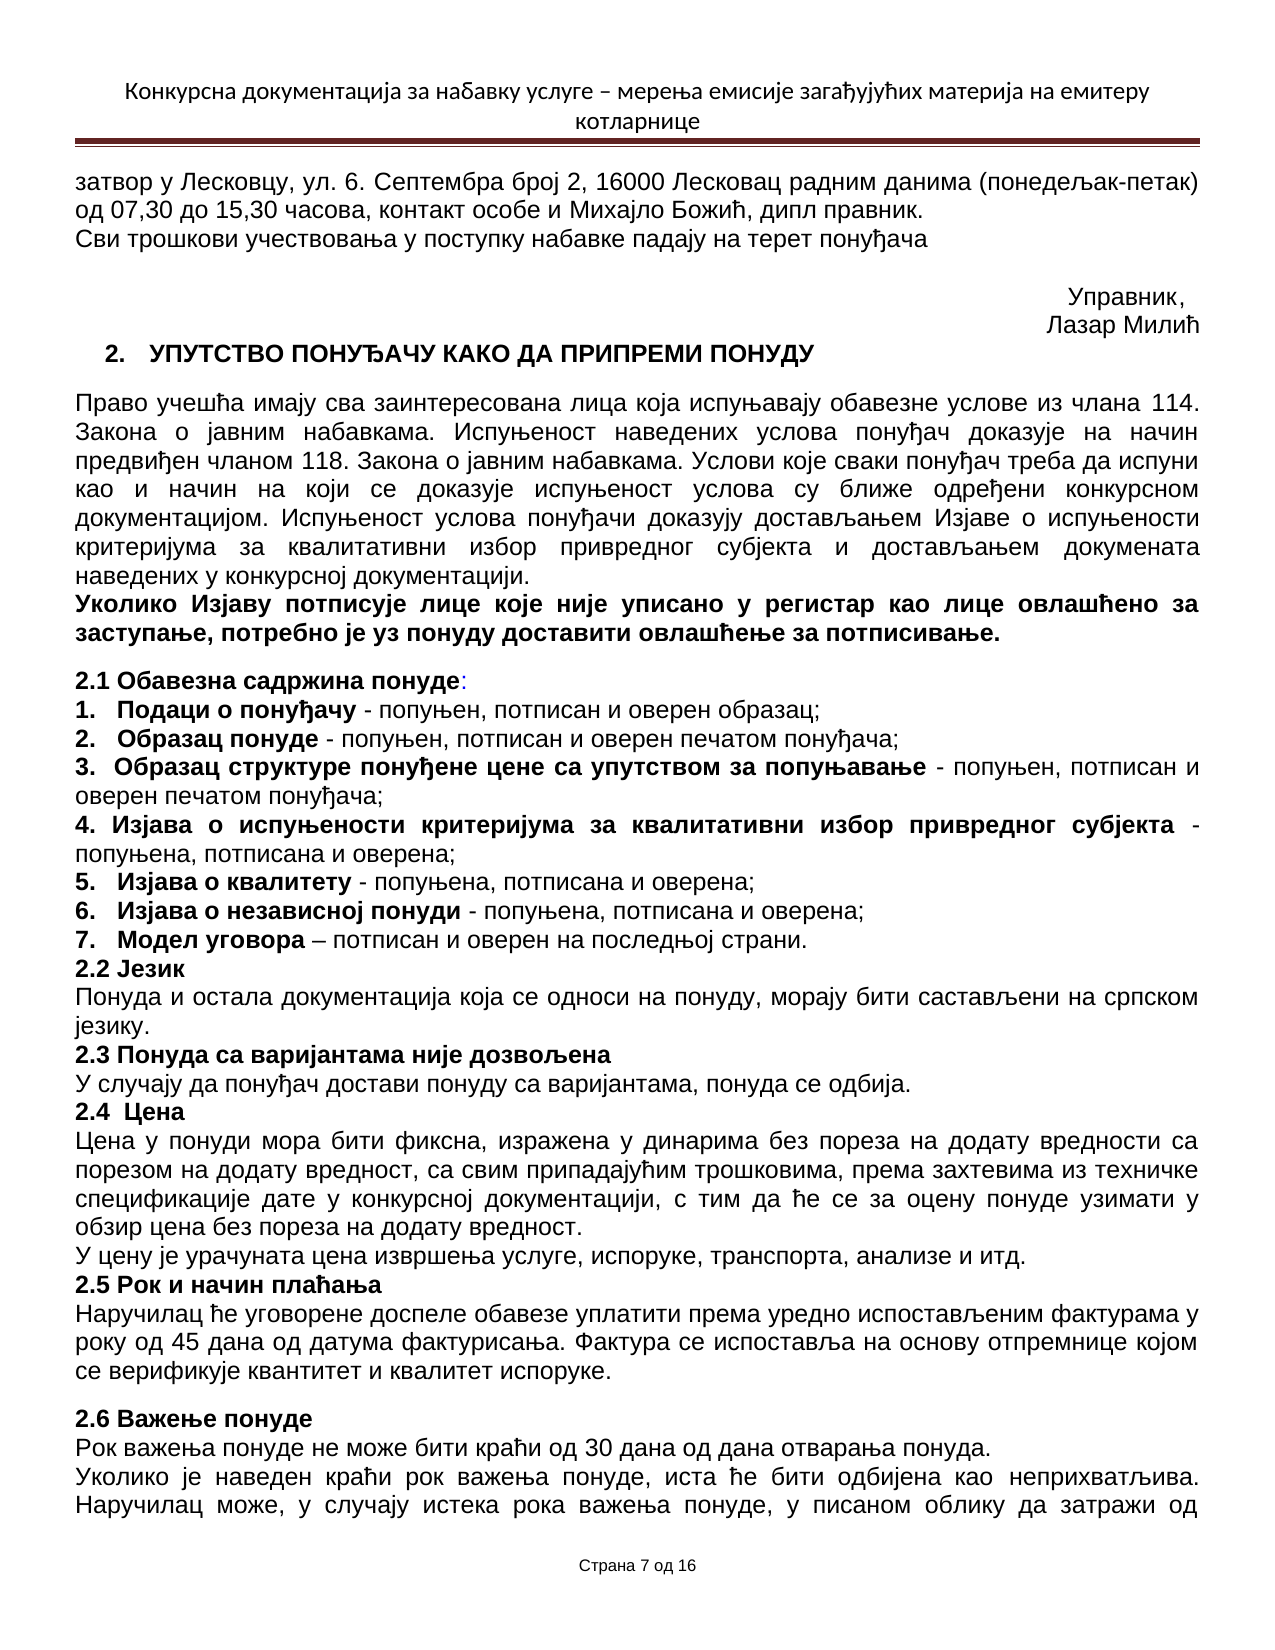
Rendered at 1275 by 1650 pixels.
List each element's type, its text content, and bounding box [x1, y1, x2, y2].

text У цену је урачуната цена извршења услуге, испоруке, транспорта, анализе и итд. [75, 1241, 1219, 1270]
text Рок важења понуде не може бити краћи од 30 дана од дана отварања понуда. [75, 1433, 1200, 1462]
text Управник, [75, 282, 1200, 310]
text 4. Изјава о испуњености критеријума за квалитативни избор привредног субјекта - попуњена, потписана и оверена; [75, 810, 1200, 867]
text Наручилац ће уговорене доспеле обавезе уплатити према уредно испостављеним фактурама у року од 45 дана од датума фактурисања. Фактура се испоставља на основу отпремнице којом се верификује квантитет и квалитет испоруке. [75, 1299, 1200, 1385]
text 1. Подаци о понуђачу - попуњен, потписан и оверен образац; [75, 695, 1200, 724]
text 7. Модел уговора – потписан и оверен на последњој страни. [75, 925, 1200, 954]
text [75, 1462, 1200, 1519]
text Сви трошкови учествовања у поступку набавке падају на терет понуђача [75, 224, 1200, 253]
text 2.1 Обавезна садржина понуде: [75, 666, 1200, 695]
text 2.6 Важење понуде [75, 1404, 1200, 1433]
list УПУТСТВО ПОНУЂАЧУ КАКО ДА ПРИПРЕМИ ПОНУДУ [104, 339, 1200, 368]
text 2.5 Рок и начин плаћања [75, 1270, 1200, 1299]
text Цена у понуди мора бити фиксна, изражена у динарима без пореза на додату вредности са порезом на додату вредност, са свим припадајућим трошковима, према захтевима из техничке спецификације дате у конкурсној документацији, с тим да ће се за оцену понуде узимати у обзир цена без пореза на додату вредност. [75, 1126, 1200, 1241]
text Право учешћа имају сва заинтересована лица која испуњавају обавезне услове из члана 114. Закона о јавним набавкама. Испуњеност наведених услова понуђач доказује на начин предвиђен чланом 118. Закона о јавним набавкама. Услови које сваки понуђач треба да испуни као и начин на који се доказује испуњеност услова су ближе одређени конкурсном документацијом. Испуњеност услова понуђачи доказују достављањем Изјаве о испуњености критеријума за квалитативни избор привредног субјекта и достављањем докумената наведених у конкурсној документацији. [75, 388, 1200, 589]
text У случају да понуђач достави понуду са варијантама, понуда се одбија. [75, 1069, 1200, 1097]
text 3. Образац структуре понуђене цене са упутством за попуњавање - попуњен, потписан и оверен печатом понуђача; [75, 752, 1200, 810]
text 2.2 Језик [75, 954, 1200, 982]
text 5. Изјава о квалитету - попуњена, потписана и оверена; [75, 867, 1200, 896]
text Понуда и остала документација која се односи на понуду, морају бити састављени на српском језику. [75, 982, 1200, 1040]
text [75, 167, 1200, 224]
text 2.3 Понуда са варијантама није дозвољена [75, 1040, 1200, 1069]
text 2. Образац понуде - попуњен, потписан и оверен печатом понуђача; [75, 724, 1200, 752]
text 6. Изјава о независној понуди - попуњена, потписана и оверена; [75, 896, 1200, 925]
text Лазар Милић [75, 310, 1200, 339]
text Уколико Изјаву потписује лице које није уписано у регистар као лице овлашћено за заступање, потребно је уз понуду доставити овлашћење за потписивање. [75, 589, 1200, 647]
text 2.4 Цена [75, 1097, 1200, 1126]
